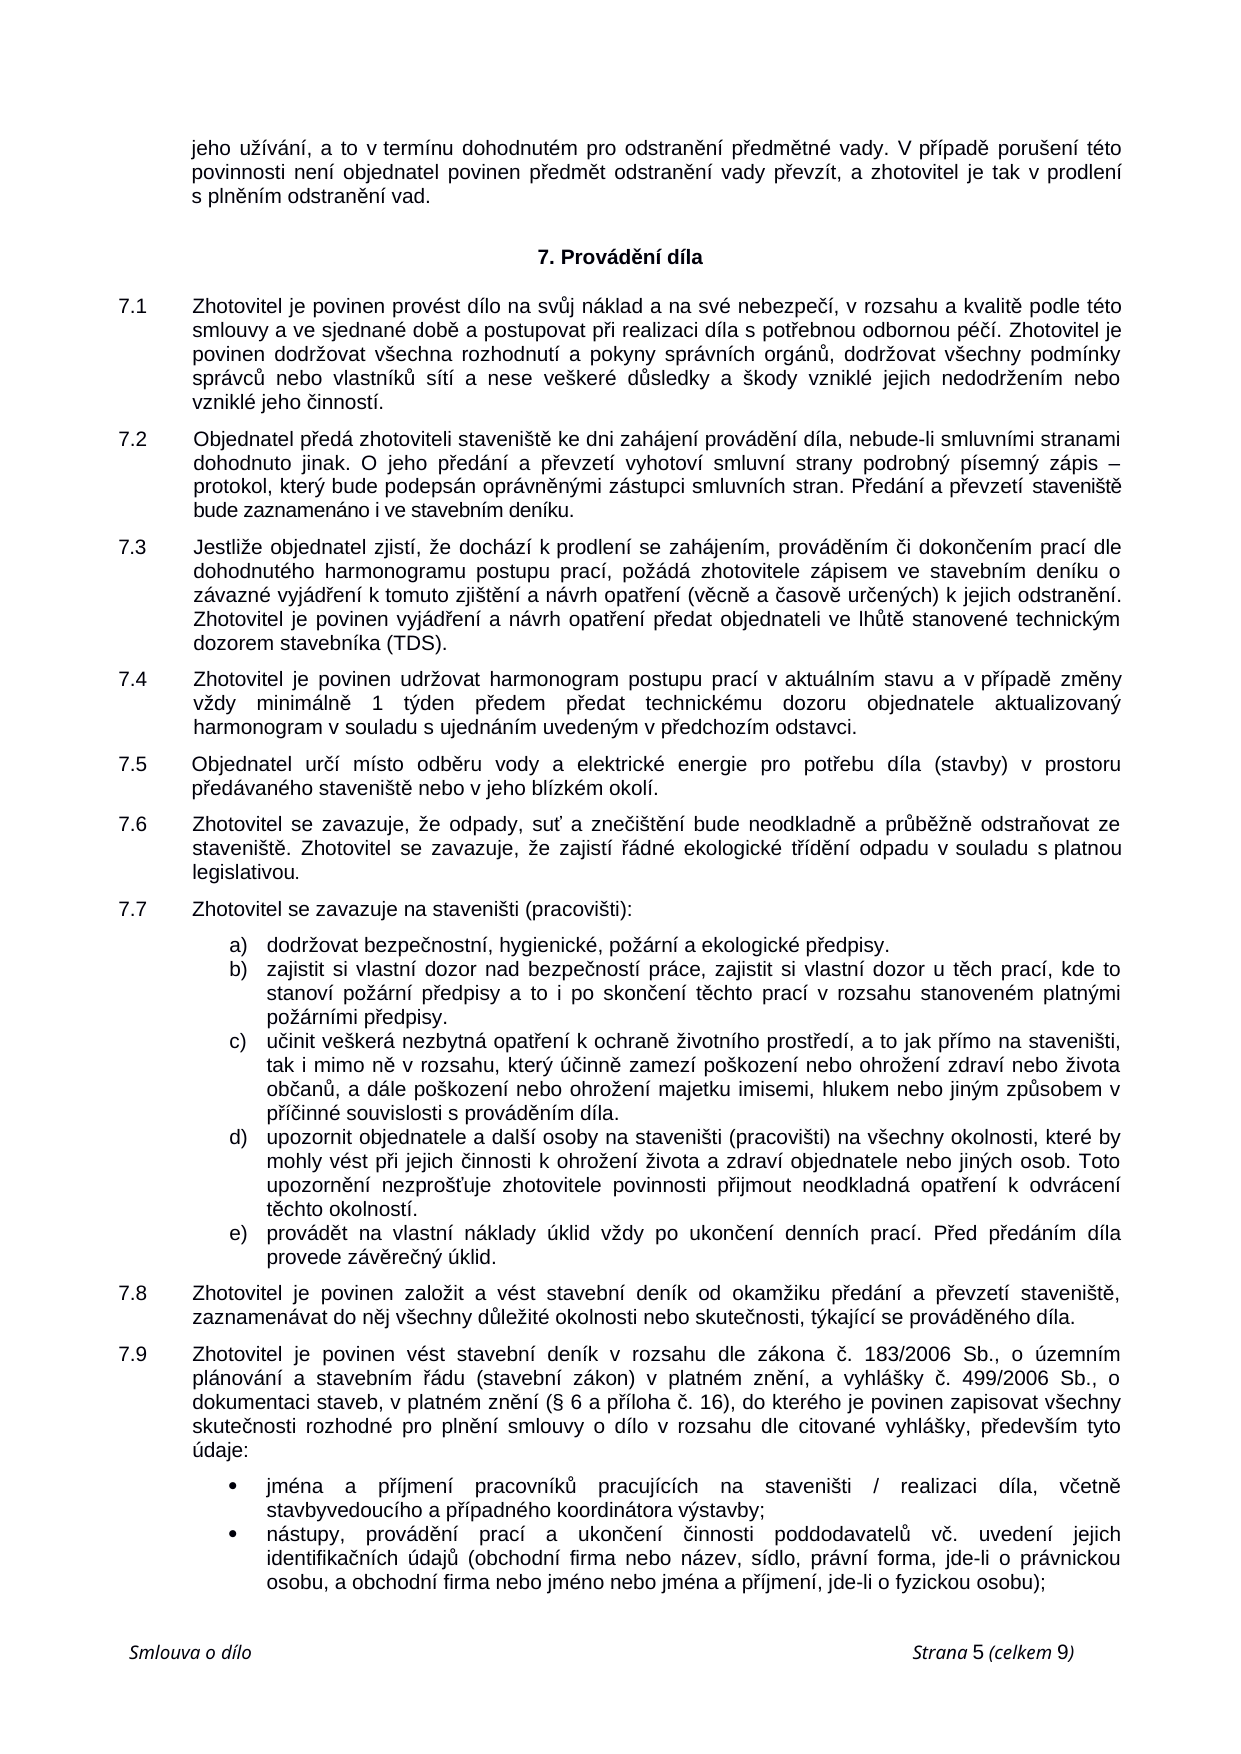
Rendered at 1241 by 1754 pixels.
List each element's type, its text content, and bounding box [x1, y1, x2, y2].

list nástupy, provádění prací a ukončení činnosti poddodavatelů vč. uvedení jejich identifikačních údajů (obchodní firma nebo název, sídlo, právní forma, jde-li o právnickou osobu, a obchodní firma nebo jméno nebo jména a příjmení, jde-li o fyzickou osobu); [229, 1522, 1122, 1594]
text 7.7 Zhotovitel se zavazuje na staveništi (pracovišti): [118, 897, 1122, 921]
text 7.3 Jestliže objednatel zjistí, že dochází k prodlení se zahájením, prováděním či dokončením prací dle dohodnutého harmonogramu postupu prací, požádá zhotovitele zápisem ve stavebním deníku o závazné vyjádření k tomuto zjištění a návrh opatření (věcně a časově určených) k jejich odstranění. Zhotovitel je povinen vyjádření a návrh opatření předat objednateli ve lhůtě stanovené technickým dozorem stavebníka (TDS). [118, 535, 1122, 654]
text 7.4 Zhotovitel je povinen udržovat harmonogram postupu prací v aktuálním stavu a v případě změny vždy minimálně 1 týden předem předat technickému dozoru objednatele aktualizovaný harmonogram v souladu s ujednáním uvedeným v předchozím odstavci. [118, 667, 1122, 739]
text 7.8 Zhotovitel je povinen založit a vést stavební deník od okamžiku předání a převzetí staveniště, zaznamenávat do něj všechny důležité okolnosti nebo skutečnosti, týkající se prováděného díla. [118, 1281, 1122, 1329]
text 7. Provádění díla [118, 245, 1122, 269]
list jména a příjmení pracovníků pracujících na staveništi / realizaci díla, včetně stavbyvedoucího a případného koordinátora výstavby; [229, 1474, 1122, 1522]
list zajistit si vlastní dozor nad bezpečností práce, zajistit si vlastní dozor u těch prací, kde to stanoví požární předpisy a to i po skončení těchto prací v rozsahu stanoveném platnými požárními předpisy. [229, 957, 1122, 1029]
list dodržovat bezpečnostní, hygienické, požární a ekologické předpisy. [229, 933, 1122, 957]
text 7.2 Objednatel předá zhotoviteli staveniště ke dni zahájení provádění díla, nebude-li smluvními stranami dohodnuto jinak. O jeho předání a převzetí vyhotoví smluvní strany podrobný písemný zápis – protokol, který bude podepsán oprávněnými zástupci smluvních stran. Předání a převzetí staveniště bude zaznamenáno i ve stavebním deníku. [118, 426, 1122, 522]
text 7.5 Objednatel určí místo odběru vody a elektrické energie pro potřebu díla (stavby) v prostoru předávaného staveniště nebo v jeho blízkém okolí. [118, 751, 1122, 799]
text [118, 136, 1122, 208]
list učinit veškerá nezbytná opatření k ochraně životního prostředí, a to jak přímo na staveništi, tak i mimo ně v rozsahu, který účinně zamezí poškození nebo ohrožení zdraví nebo života občanů, a dále poškození nebo ohrožení majetku imisemi, hlukem nebo jiným způsobem v příčinné souvislosti s prováděním díla. [229, 1029, 1122, 1125]
list provádět na vlastní náklady úklid vždy po ukončení denních prací. Před předáním díla provede závěrečný úklid. [229, 1221, 1122, 1269]
list upozornit objednatele a další osoby na staveništi (pracovišti) na všechny okolnosti, které by mohly vést při jejich činnosti k ohrožení života a zdraví objednatele nebo jiných osob. Toto upozornění nezprošťuje zhotovitele povinnosti přijmout neodkladná opatření k odvrácení těchto okolností. [229, 1125, 1122, 1221]
text 7.1 Zhotovitel je povinen provést dílo na svůj náklad a na své nebezpečí, v rozsahu a kvalitě podle této smlouvy a ve sjednané době a postupovat při realizaci díla s potřebnou odbornou péčí. Zhotovitel je povinen dodržovat všechna rozhodnutí a pokyny správních orgánů, dodržovat všechny podmínky správců nebo vlastníků sítí a nese veškeré důsledky a škody vzniklé jejich nedodržením nebo vzniklé jeho činností. [118, 294, 1122, 414]
text 7.9 Zhotovitel je povinen vést stavební deník v rozsahu dle zákona č. 183/2006 Sb., o územním plánování a stavebním řádu (stavební zákon) v platném znění, a vyhlášky č. 499/2006 Sb., o dokumentaci staveb, v platném znění (§ 6 a příloha č. 16), do kterého je povinen zapisovat všechny skutečnosti rozhodné pro plnění smlouvy o dílo v rozsahu dle citované vyhlášky, především tyto údaje: [118, 1342, 1122, 1461]
text 7.6 Zhotovitel se zavazuje, že odpady, suť a znečištění bude neodkladně a průběžně odstraňovat ze staveniště. Zhotovitel se zavazuje, že zajistí řádné ekologické třídění odpadu v souladu s platnou legislativou. [118, 812, 1122, 884]
